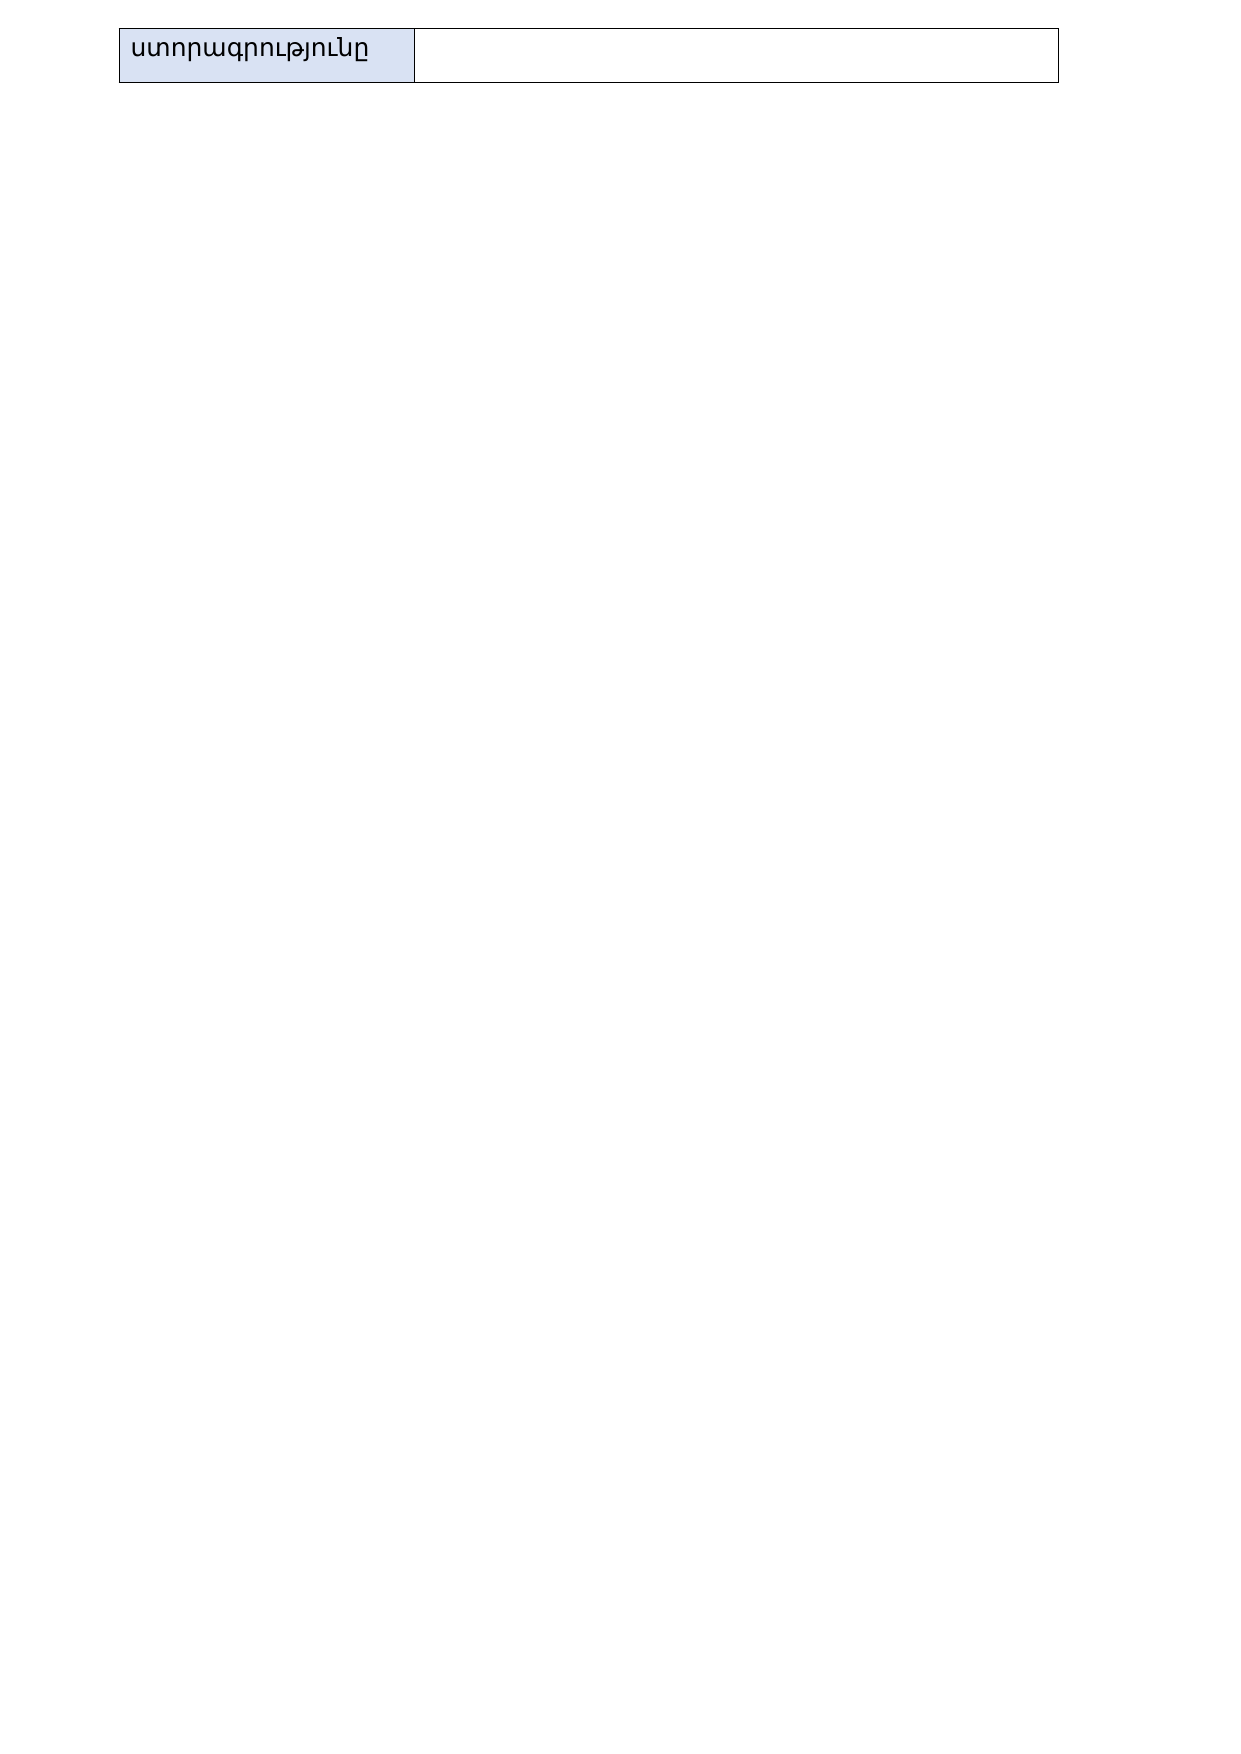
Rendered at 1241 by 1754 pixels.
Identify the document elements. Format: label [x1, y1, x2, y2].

table_cell [120, 29, 414, 82]
table_cell [415, 29, 1058, 82]
